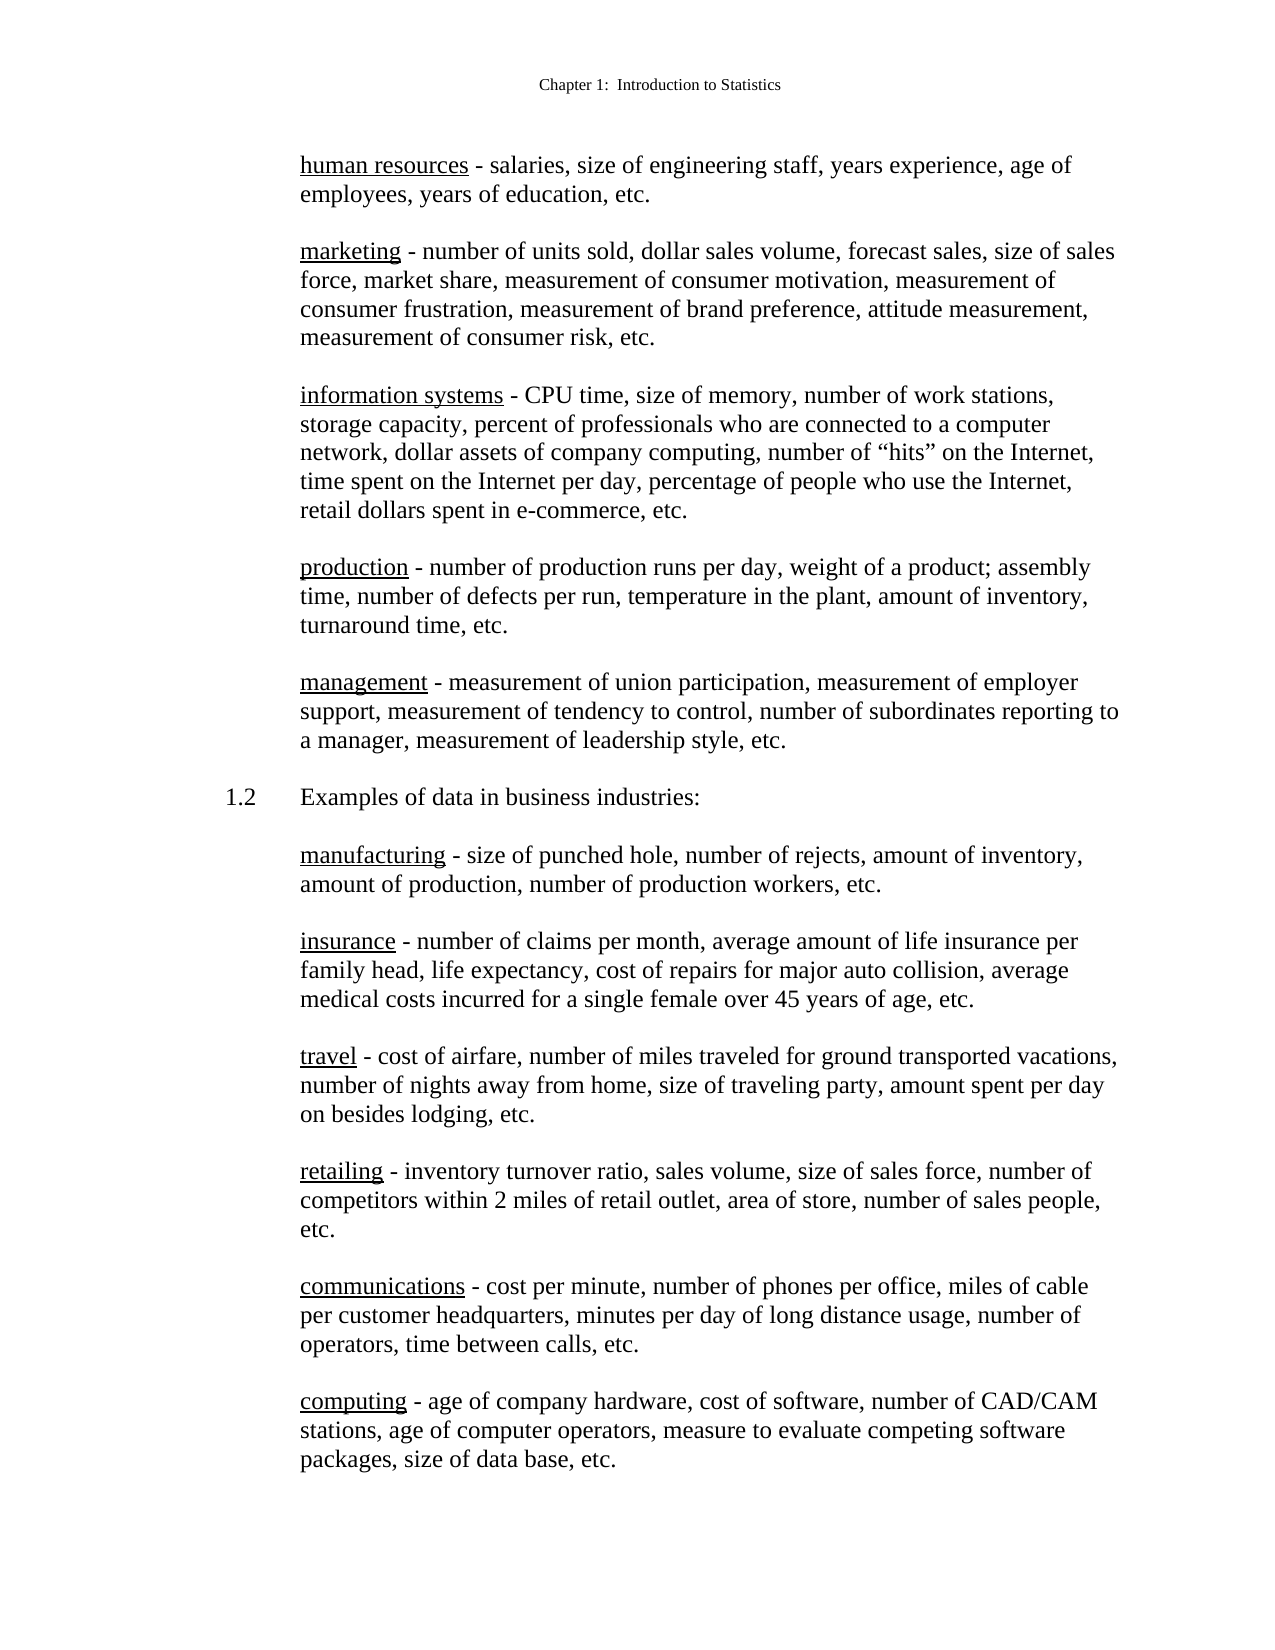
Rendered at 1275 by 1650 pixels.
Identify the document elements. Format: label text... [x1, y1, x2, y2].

text manufacturing - size of punched hole, number of rejects, amount of inventory, amount of production, number of production workers, etc. [300, 840, 1125, 897]
text marketing - number of units sold, dollar sales volume, forecast sales, size of sales force, market share, measurement of consumer motivation, measurement of consumer frustration, measurement of brand preference, attitude measurement, measurement of consumer risk, etc. [0, 236, 1125, 351]
text computing - age of company hardware, cost of software, number of CAD/CAM stations, age of computer operators, measure to evaluate competing software packages, size of data base, etc. [300, 1386, 1125, 1472]
text management - measurement of union participation, measurement of employer support, measurement of tendency to control, number of subordinates reporting to a manager, measurement of leadership style, etc. [300, 667, 1125, 754]
text retailing - inventory turnover ratio, sales volume, size of sales force, number of competitors within 2 miles of retail outlet, area of store, number of sales people, etc. [300, 1156, 1125, 1242]
text human resources - salaries, size of engineering staff, years experience, age of employees, years of education, etc. [300, 150, 1125, 207]
text insurance - number of claims per month, average amount of life insurance per family head, life expectancy, cost of repairs for major auto collision, average medical costs incurred for a single female over 45 years of age, etc. [300, 926, 1125, 1012]
text communications - cost per minute, number of phones per office, miles of cable per customer headquarters, minutes per day of long distance usage, number of operators, time between calls, etc. [300, 1271, 1125, 1357]
text production - number of production runs per day, weight of a product; assembly time, number of defects per run, temperature in the plant, amount of inventory, turnaround time, etc. [300, 552, 1125, 639]
text travel - cost of airfare, number of miles traveled for ground transported vacations, number of nights away from home, size of traveling party, amount spent per day on besides lodging, etc. [300, 1041, 1125, 1127]
text 1.2 Examples of data in business industries: [150, 782, 1125, 811]
text information systems - CPU time, size of memory, number of work stations, storage capacity, percent of professionals who are connected to a computer network, dollar assets of company computing, number of “hits” on the Internet, time spent on the Internet per day, percentage of people who use the Internet, retail dollars spent in e-commerce, etc. [300, 380, 1125, 524]
